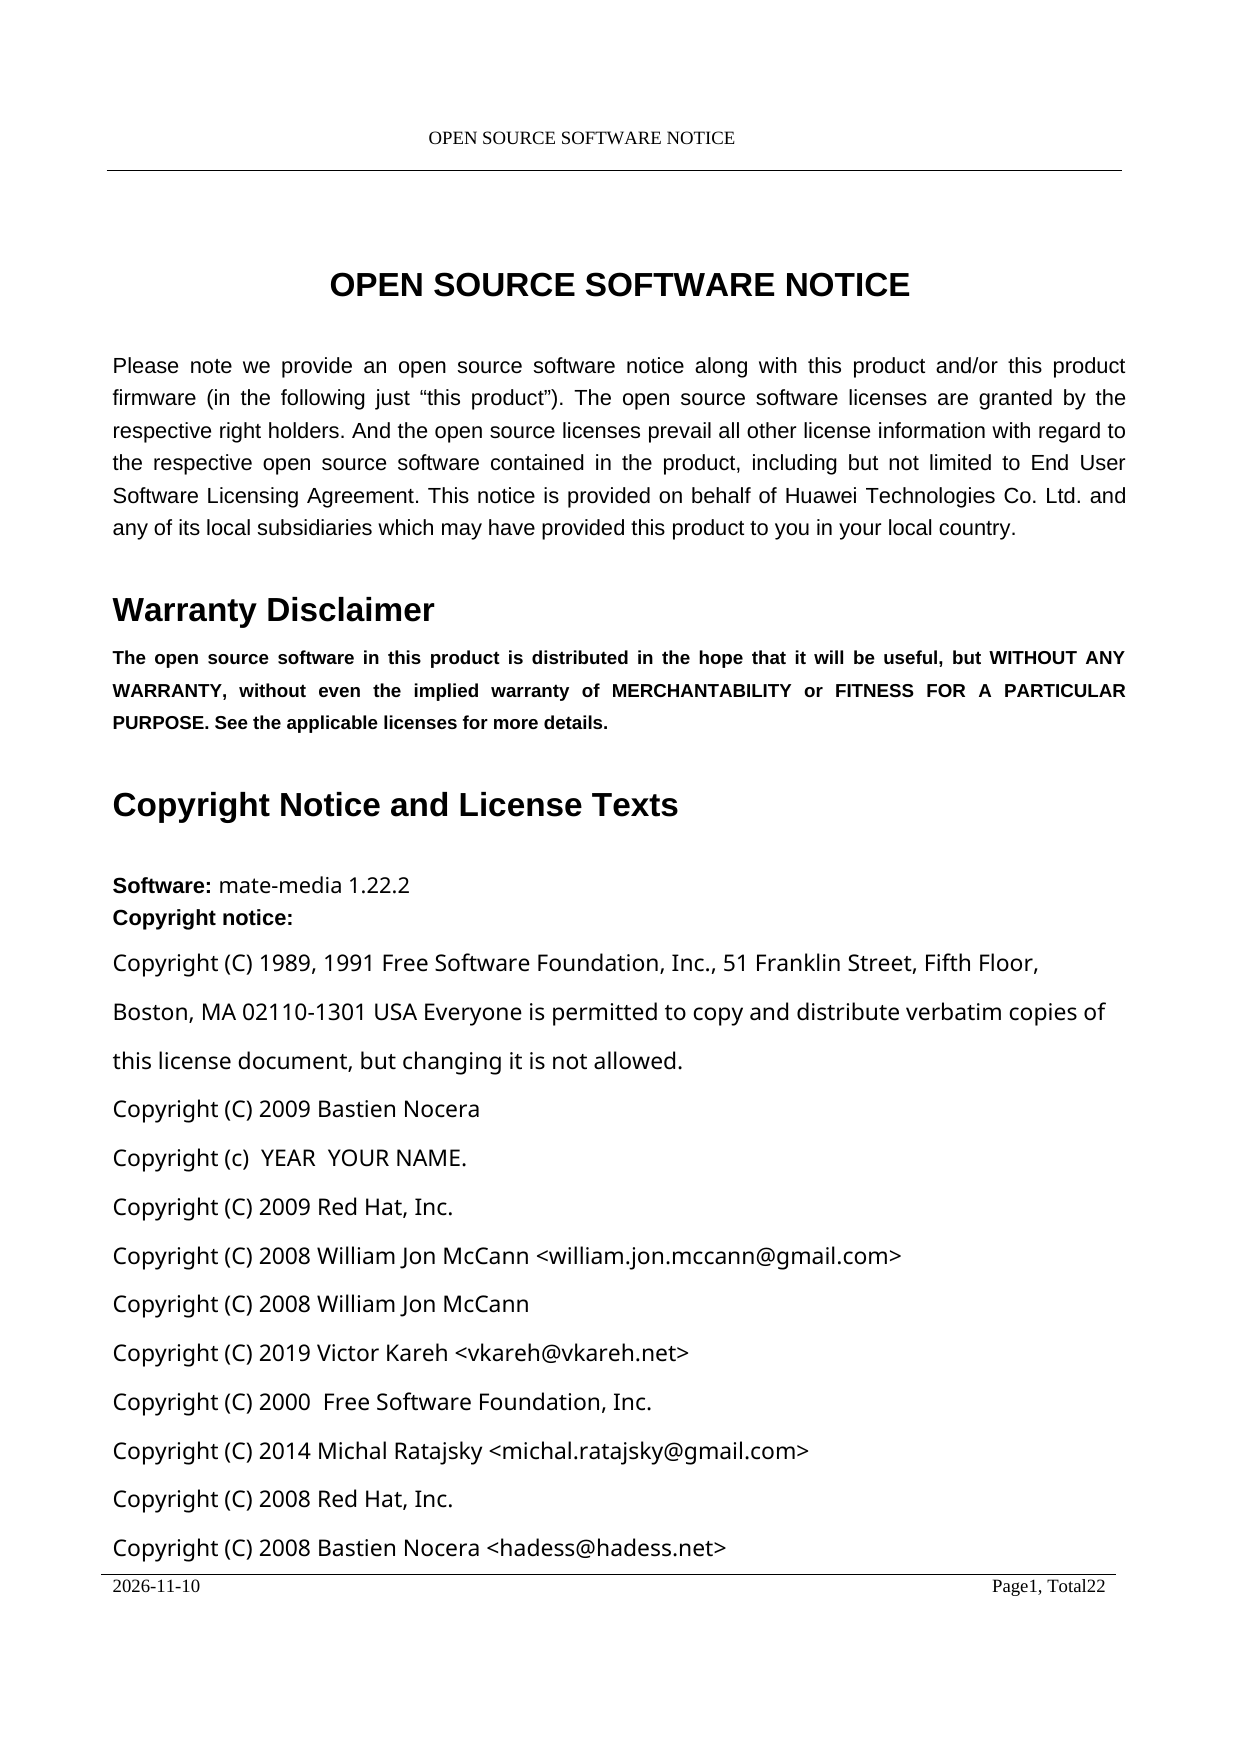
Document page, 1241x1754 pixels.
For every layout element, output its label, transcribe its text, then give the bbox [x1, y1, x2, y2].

text Copyright notice: [112, 901, 1128, 934]
text Warranty Disclaimer [112, 576, 1128, 641]
text Copyright Notice and License Texts [112, 771, 1128, 836]
text Please note we provide an open source software notice along with this product and/or this product firmware (in the following just “this product”). The open source software licenses are granted by the respective right holders. And the open source licenses prevail all other license information with regard to the respective open source software contained in the product, including but not limited to End User Software Licensing Agreement. This notice is provided on behalf of Huawei Technologies Co. Ltd. and any of its local subsidiaries which may have provided this product to you in your local country. [112, 349, 1128, 544]
text OPEN SOURCE SOFTWARE NOTICE [112, 251, 1128, 316]
text Software: mate-media 1.22.2 [112, 869, 1128, 901]
text Copyright (C) 1989, 1991 Free Software Foundation, Inc., 51 Franklin Street, Fifth Floor, Boston, MA 02110-1301 USA Everyone is permitted to copy and distribute verbatim copies of this license document, but changing it is not allowed. Copyright (C) 2009 Bastien Nocera Copyright (c) YEAR YOUR NAME. Copyright (C) 2009 Red Hat, Inc. Copyright (C) 2008 William Jon McCann <william.jon.mccann@gmail.com> Copyright (C) 2008 William Jon McCann Copyright (C) 2019 Victor Kareh <vkareh@vkareh.net> Copyright (C) 2000 Free Software Foundation, Inc. Copyright (C) 2014 Michal Ratajsky <michal.ratajsky@gmail.com> Copyright (C) 2008 Red Hat, Inc. Copyright (C) 2008 Bastien Nocera <hadess@hadess.net> [112, 947, 1128, 1564]
text The open source software in this product is distributed in the hope that it will be useful, but WITHOUT ANY WARRANTY, without even the implied warranty of MERCHANTABILITY or FITNESS FOR A PARTICULAR PURPOSE. See the applicable licenses for more details. [112, 641, 1128, 739]
